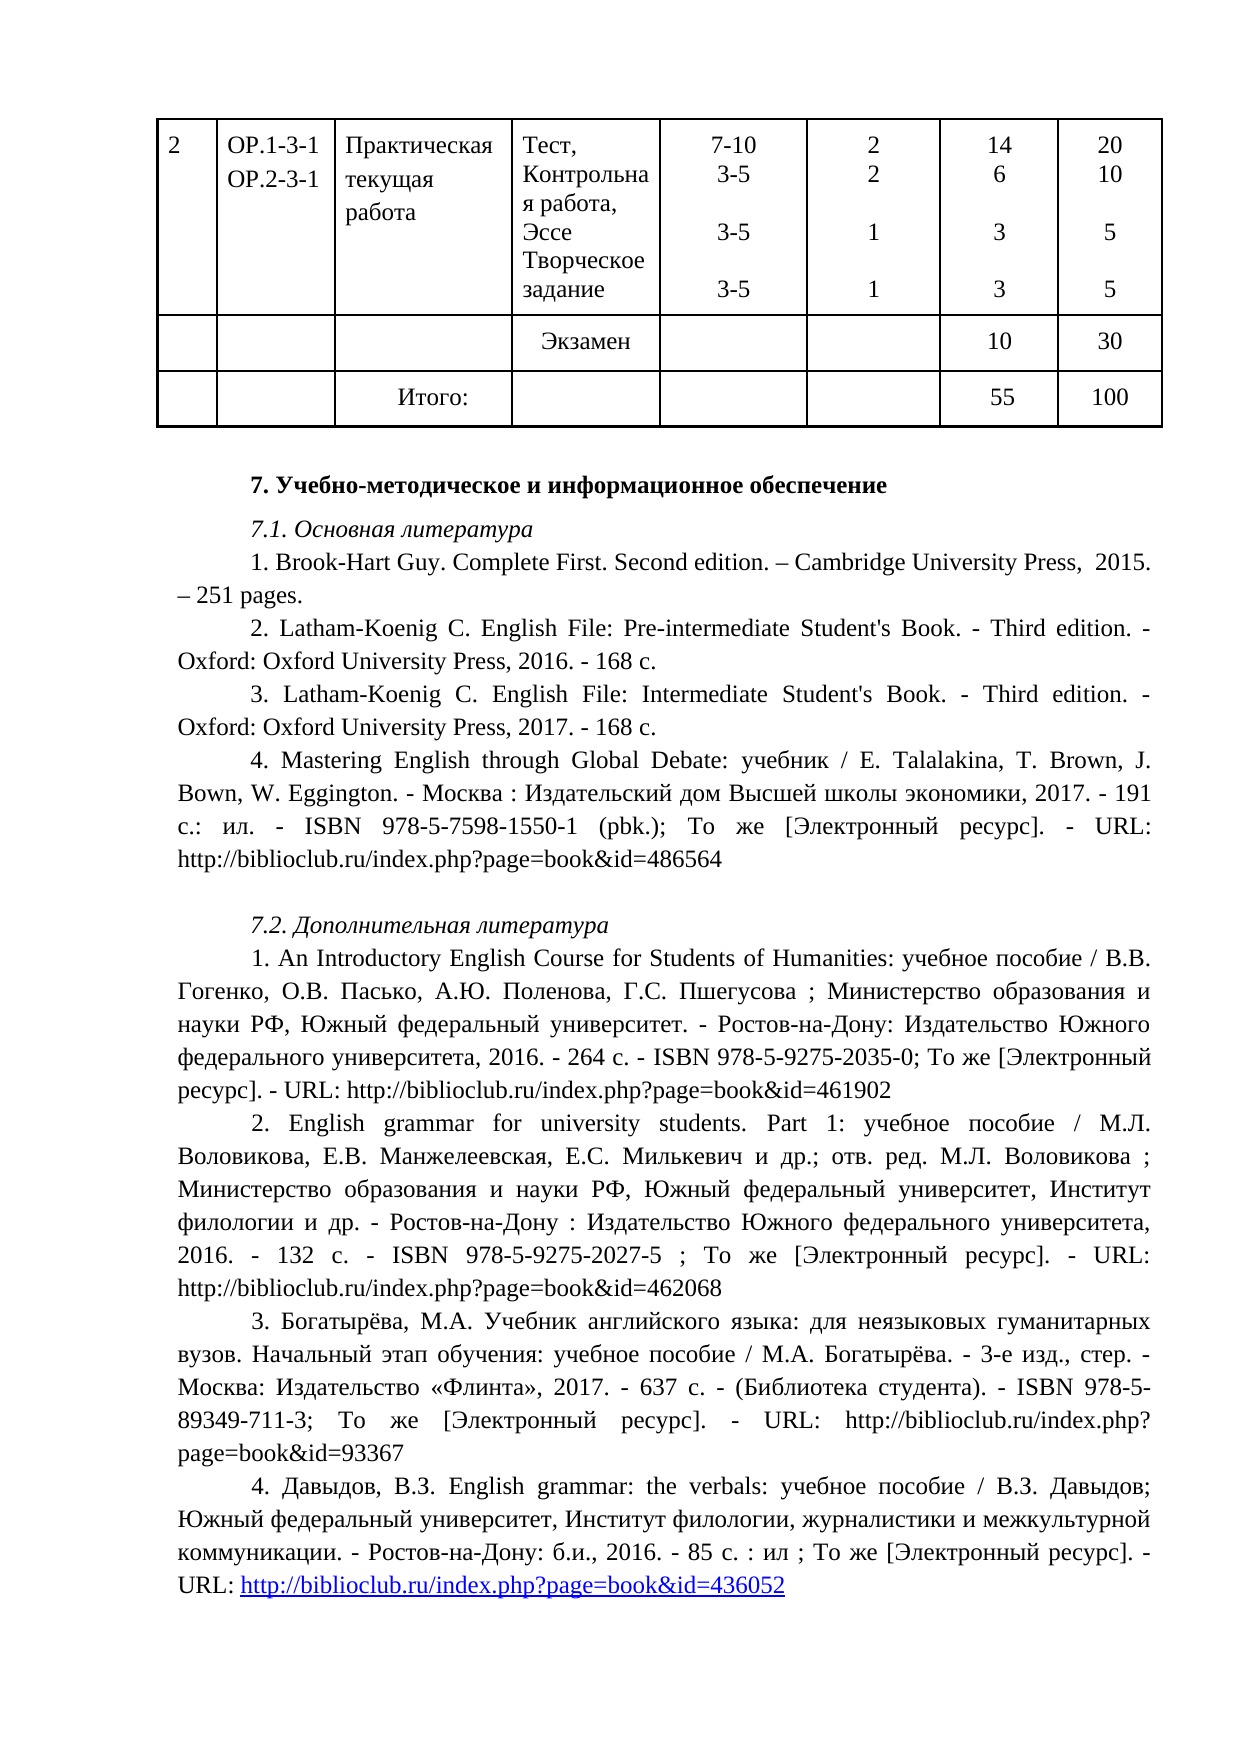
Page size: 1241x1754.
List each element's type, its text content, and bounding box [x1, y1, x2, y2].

table_cell [513, 372, 659, 425]
table_cell 30 [1059, 316, 1161, 369]
table_cell 14 6 3 3 [941, 120, 1057, 313]
table_cell [336, 316, 511, 369]
table_cell [808, 372, 939, 425]
text 4. Давыдов, В.З. English grammar: the verbals: учебное пособие / В.З. Давыдов; Южный федеральный университет, Институт филологии, журналистики и межкультурной коммуникации. - Ростов-на-Дону: б.и., 2016. - 85 с. : ил ; То же [Электронный ресурс]. - URL: http://biblioclub.ru/index.php?page=book&id=436052 [177, 1471, 1152, 1599]
table_cell ОР.1-3-1 ОР.2-3-1 [218, 120, 334, 313]
table_cell [159, 316, 216, 369]
text 7.2. Дополнительная литература [177, 910, 1152, 939]
text 1. Brook-Hart Guy. Complete First. Second edition. – Cambridge University Press, 2015. – 251 pages. [177, 547, 1152, 608]
text 3. Latham-Koenig C. English File: Intermediate Student's Book. - Third edition. - Oxford: Oxford University Press, 2017. - 168 с. [177, 679, 1152, 741]
table_cell 10 [941, 316, 1057, 369]
table_cell [218, 316, 334, 369]
table_cell [159, 372, 216, 425]
table_cell Экзамен [513, 316, 659, 369]
table_cell 20 10 5 5 [1059, 120, 1161, 313]
table_cell [218, 372, 334, 425]
text 3. Богатырёва, М.А. Учебник английского языка: для неязыковых гуманитарных вузов. Начальный этап обучения: учебное пособие / М.А. Богатырёва. - 3-е изд., стер. - Москва: Издательство «Флинта», 2017. - 637 с. - (Библиотека студента). - ISBN 978-5-89349-711-3; То же [Электронный ресурс]. - URL: http://biblioclub.ru/index.php?page=book&id=93367 [177, 1306, 1152, 1467]
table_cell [513, 120, 659, 313]
table_cell [808, 316, 939, 369]
table_cell 55 [941, 372, 1057, 425]
text 2. Latham-Koenig C. English File: Pre-intermediate Student's Book. - Third edition. - Oxford: Oxford University Press, 2016. - 168 с. [177, 613, 1152, 674]
table_cell [336, 372, 511, 425]
text 7. Учебно-методическое и информационное обеспечение [177, 471, 1152, 499]
table_cell 2 [159, 120, 216, 313]
table_cell [661, 316, 806, 369]
text 4. Mastering English through Global Debate: учебник / E. Talalakina, T. Brown, J. Bown, W. Eggington. - Москва : Издательский дом Высшей школы экономики, 2017. - 191 с.: ил. - ISBN 978-5-7598-1550-1 (pbk.); То же [Электронный ресурс]. - URL: http://biblioclub.ru/index.php?page=book&id=486564 [177, 745, 1152, 873]
table_cell 7-10 3-5 3-5 3-5 [661, 120, 806, 313]
table_cell 2 2 1 1 [808, 120, 939, 313]
text 2. English grammar for university students. Part 1: учебное пособие / М.Л. Воловикова, Е.В. Манжелеевская, Е.С. Милькевич и др.; отв. ред. М.Л. Воловикова ; Министерство образования и науки РФ, Южный федеральный университет, Институт филологии и др. - Ростов-на-Дону : Издательство Южного федерального университета, 2016. - 132 с. - ISBN 978-5-9275-2027-5 ; То же [Электронный ресурс]. - URL: http://biblioclub.ru/index.php?page=book&id=462068 [177, 1108, 1152, 1302]
text 1. An Introductory English Course for Students of Humanities: учебное пособие / В.В. Гогенко, О.В. Пасько, А.Ю. Поленова, Г.С. Пшегусова ; Министерство образования и науки РФ, Южный федеральный университет. - Ростов-на-Дону: Издательство Южного федерального университета, 2016. - 264 с. - ISBN 978-5-9275-2035-0; То же [Электронный ресурс]. - URL: http://biblioclub.ru/index.php?page=book&id=461902 [177, 943, 1152, 1104]
text 7.1. Основная литература [177, 514, 1152, 542]
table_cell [336, 120, 511, 313]
table_cell 100 [1059, 372, 1161, 425]
table_cell [661, 372, 806, 425]
